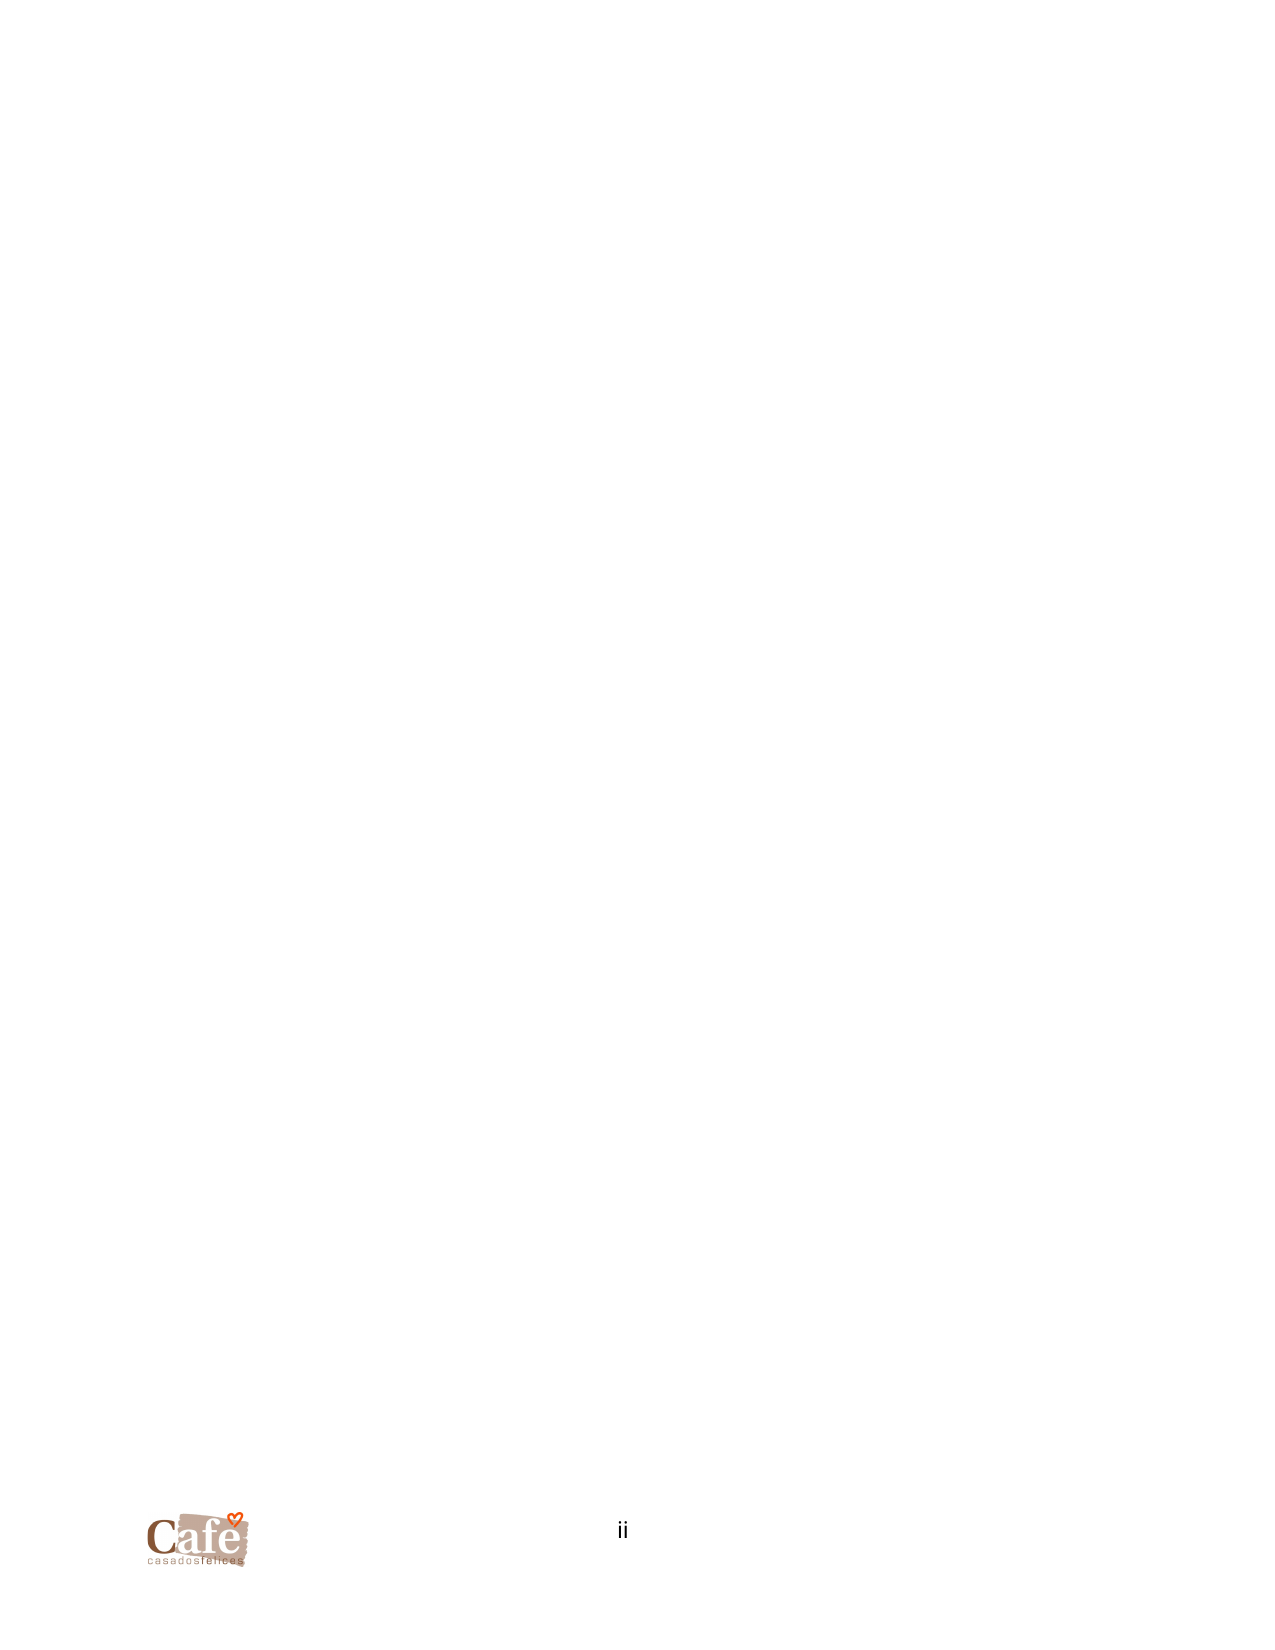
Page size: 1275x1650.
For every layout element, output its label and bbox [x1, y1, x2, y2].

picture [147, 1512, 249, 1567]
